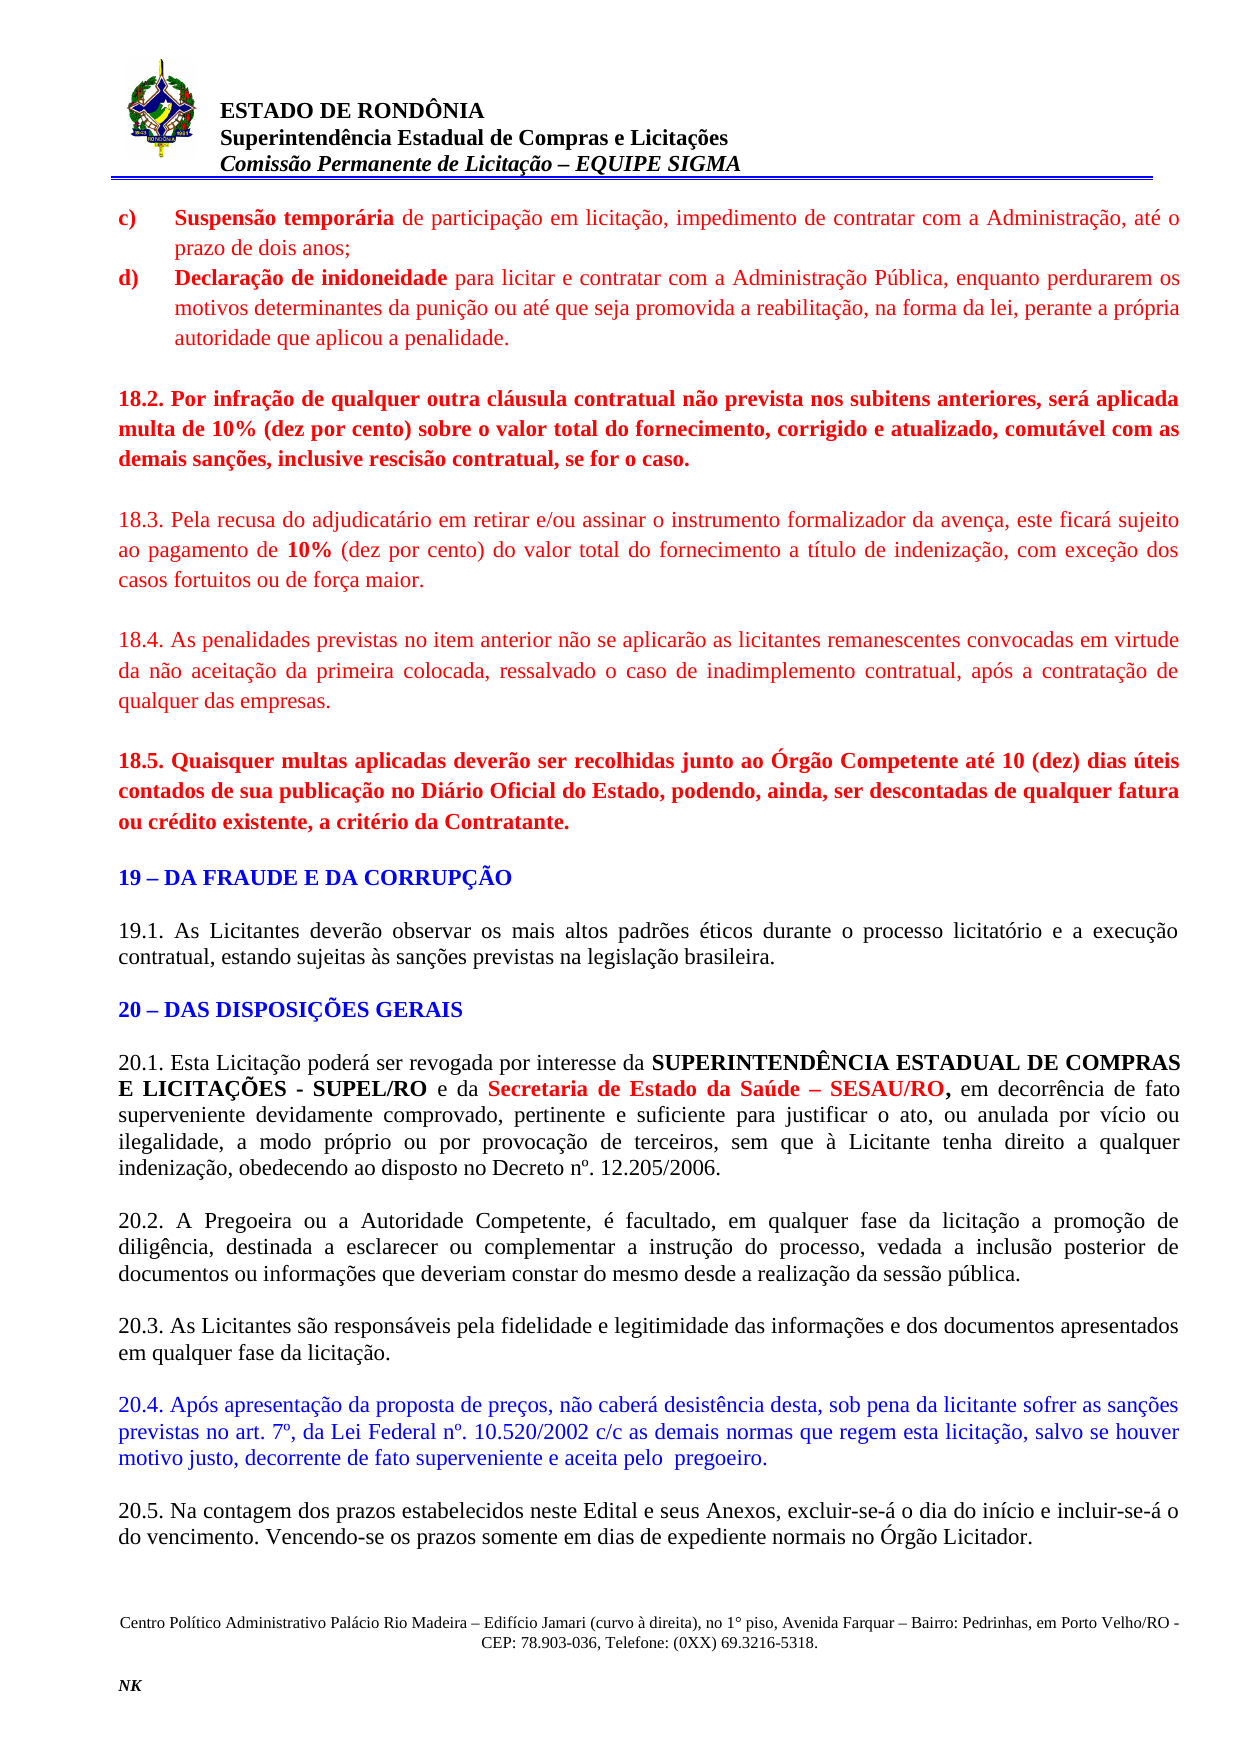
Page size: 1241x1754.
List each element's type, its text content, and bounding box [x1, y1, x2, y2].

text 18.5. Quaisquer multas aplicadas deverão ser recolhidas junto ao Órgão Competente até 10 (dez) dias úteis contados de sua publicação no Diário Oficial do Estado, podendo, ainda, ser descontadas de qualquer fatura ou crédito existente, a critério da Contratante. [118, 747, 1181, 834]
text 20 – DAS DISPOSIÇÕES GERAIS [118, 996, 1181, 1022]
text 20.4. Após apresentação da proposta de preços, não caberá desistência desta, sob pena da licitante sofrer as sanções previstas no art. 7º, da Lei Federal nº. 10.520/2002 c/c as demais normas que regem esta licitação, salvo se houver motivo justo, decorrente de fato superveniente e aceita pelo pregoeiro. [118, 1391, 1181, 1471]
text 20.3. As Licitantes são responsáveis pela fidelidade e legitimidade das informações e dos documentos apresentados em qualquer fase da licitação. [118, 1312, 1181, 1365]
text 18.2. Por infração de qualquer outra cláusula contratual não prevista nos subitens anteriores, será aplicada multa de 10% (dez por cento) sobre o valor total do fornecimento, corrigido e atualizado, comutável com as demais sanções, inclusive rescisão contratual, se for o caso. [118, 385, 1181, 472]
text 20.2. A Pregoeira ou a Autoridade Competente, é facultado, em qualquer fase da licitação a promoção de diligência, destinada a esclarecer ou complementar a instrução do processo, vedada a inclusão posterior de documentos ou informações que deveriam constar do mesmo desde a realização da sessão pública. [118, 1207, 1181, 1286]
text 18.4. As penalidades previstas no item anterior não se aplicarão as licitantes remanescentes convocadas em virtude da não aceitação da primeira colocada, ressalvado o caso de inadimplemento contratual, após a contratação de qualquer das empresas. [118, 627, 1181, 713]
text 19.1. As Licitantes deverão observar os mais altos padrões éticos durante o processo licitatório e a execução contratual, estando sujeitas às sanções previstas na legislação brasileira. [118, 917, 1181, 970]
list Suspensão temporária de participação em licitação, impedimento de contratar com a Administração, até o prazo de dois anos; [118, 204, 1181, 260]
text 20.5. Na contagem dos prazos estabelecidos neste Edital e seus Anexos, excluir-se-á o dia do início e incluir-se-á o do vencimento. Vencendo-se os prazos somente em dias de expediente normais no Órgão Licitador. [118, 1497, 1181, 1549]
text 19 – DA FRAUDE E DA CORRUPÇÃO [118, 864, 1181, 891]
text 20.1. Esta Licitação poderá ser revogada por interesse da SUPERINTENDÊNCIA ESTADUAL DE COMPRAS E LICITAÇÕES - SUPEL/RO e da Secretaria de Estado da Saúde – SESAU/RO, em decorrência de fato superveniente devidamente comprovado, pertinente e suficiente para justificar o ato, ou anulada por vício ou ilegalidade, a modo próprio ou por provocação de terceiros, sem que à Licitante tenha direito a qualquer indenização, obedecendo ao disposto no Decreto nº. 12.205/2006. [118, 1049, 1181, 1181]
picture [125, 59, 198, 159]
text 18.3. Pela recusa do adjudicatário em retirar e/ou assinar o instrumento formalizador da avença, este ficará sujeito ao pagamento de 10% (dez por cento) do valor total do fornecimento a título de indenização, com exceção dos casos fortuitos ou de força maior. [118, 506, 1181, 592]
list Declaração de inidoneidade para licitar e contratar com a Administração Pública, enquanto perdurarem os motivos determinantes da punição ou até que seja promovida a reabilitação, na forma da lei, perante a própria autoridade que aplicou a penalidade. [118, 264, 1181, 351]
